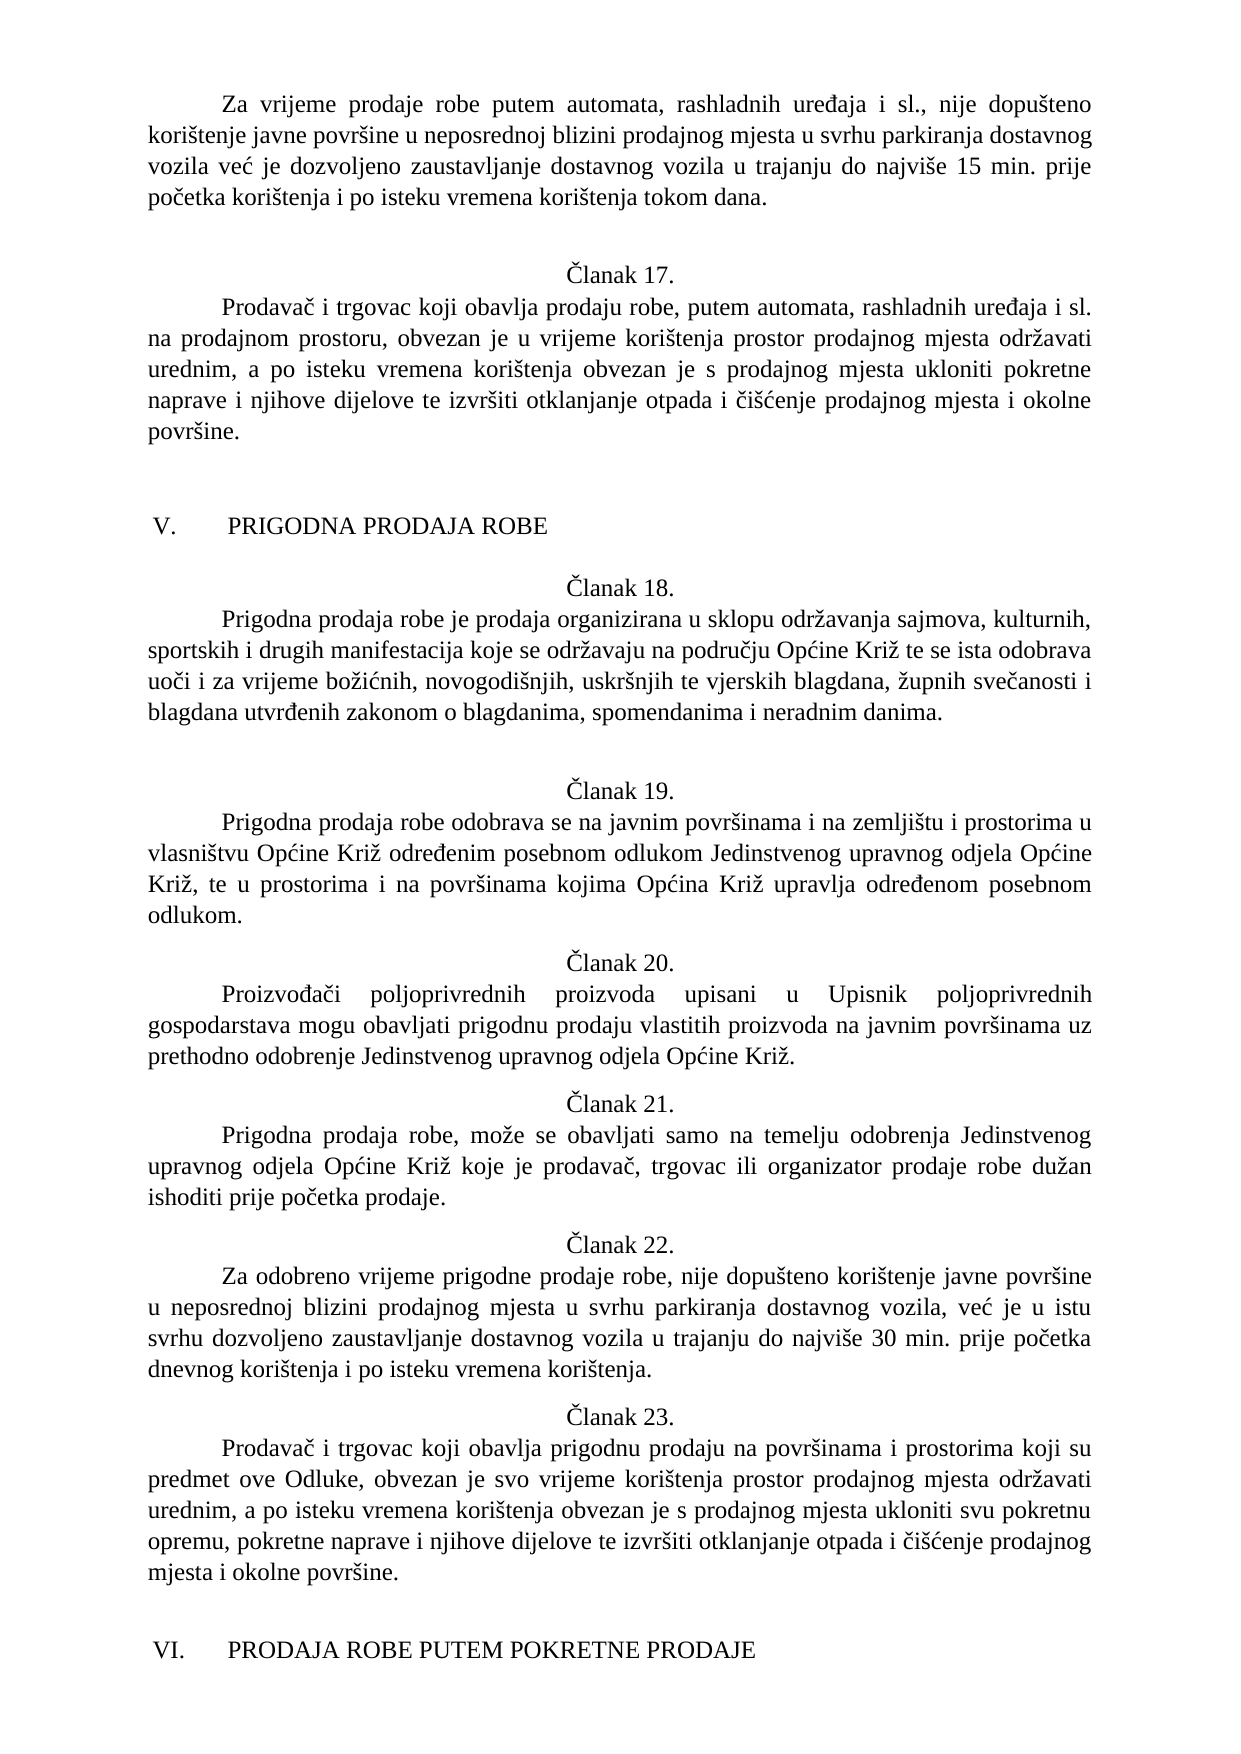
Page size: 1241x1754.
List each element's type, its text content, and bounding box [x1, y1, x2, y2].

list PRIGODNA PRODAJA ROBE [152, 511, 1093, 540]
text Članak 22. [148, 1230, 1093, 1258]
text Članak 17. [148, 261, 1093, 289]
text Članak 23. [148, 1402, 1093, 1430]
text Za odobreno vrijeme prigodne prodaje robe, nije dopušteno korištenje javne površine u neposrednoj blizini prodajnog mjesta u svrhu parkiranja dostavnog vozila, već je u istu svrhu dozvoljeno zaustavljanje dostavnog vozila u trajanju do najviše 30 min. prije početka dnevnog korištenja i po isteku vremena korištenja. [148, 1261, 1093, 1383]
text Članak 18. [148, 573, 1093, 602]
text Za vrijeme prodaje robe putem automata, rashladnih uređaja i sl., nije dopušteno korištenje javne površine u neposrednoj blizini prodajnog mjesta u svrhu parkiranja dostavnog vozila već je dozvoljeno zaustavljanje dostavnog vozila u trajanju do najviše 15 min. prije početka korištenja i po isteku vremena korištenja tokom dana. [148, 89, 1093, 211]
text Prodavač i trgovac koji obavlja prodaju robe, putem automata, rashladnih uređaja i sl. na prodajnom prostoru, obvezan je u vrijeme korištenja prostor prodajnog mjesta održavati urednim, a po isteku vremena korištenja obvezan je s prodajnog mjesta ukloniti pokretne naprave i njihove dijelove te izvršiti otklanjanje otpada i čišćenje prodajnog mjesta i okolne površine. [148, 292, 1093, 444]
text Članak 20. [148, 948, 1093, 977]
text Prigodna prodaja robe je prodaja organizirana u sklopu održavanja sajmova, kulturnih, sportskih i drugih manifestacija koje se održavaju na području Općine Križ te se ista odobrava uoči i za vrijeme božićnih, novogodišnjih, uskršnjih te vjerskih blagdana, župnih svečanosti i blagdana utvrđenih zakonom o blagdanima, spomendanima i neradnim danima. [148, 604, 1093, 726]
text Članak 19. [148, 776, 1093, 805]
list PRODAJA ROBE PUTEM POKRETNE PRODAJE [152, 1636, 1093, 1664]
text Proizvođači poljoprivrednih proizvoda upisani u Upisnik poljoprivrednih gospodarstava mogu obavljati prigodnu prodaju vlastitih proizvoda na javnim površinama uz prethodno odobrenje Jedinstvenog upravnog odjela Općine Križ. [148, 979, 1093, 1070]
text Prigodna prodaja robe, može se obavljati samo na temelju odobrenja Jedinstvenog upravnog odjela Općine Križ koje je prodavač, trgovac ili organizator prodaje robe dužan ishoditi prije početka prodaje. [148, 1120, 1093, 1211]
text Prodavač i trgovac koji obavlja prigodnu prodaju na površinama i prostorima koji su predmet ove Odluke, obvezan je svo vrijeme korištenja prostor prodajnog mjesta održavati urednim, a po isteku vremena korištenja obvezan je s prodajnog mjesta ukloniti svu pokretnu opremu, pokretne naprave i njihove dijelove te izvršiti otklanjanje otpada i čišćenje prodajnog mjesta i okolne površine. [148, 1433, 1093, 1586]
text Članak 21. [148, 1089, 1093, 1118]
text Prigodna prodaja robe odobrava se na javnim površinama i na zemljištu i prostorima u vlasništvu Općine Križ određenim posebnom odlukom Jedinstvenog upravnog odjela Općine Križ, te u prostorima i na površinama kojima Općina Križ upravlja određenom posebnom odlukom. [148, 807, 1093, 929]
